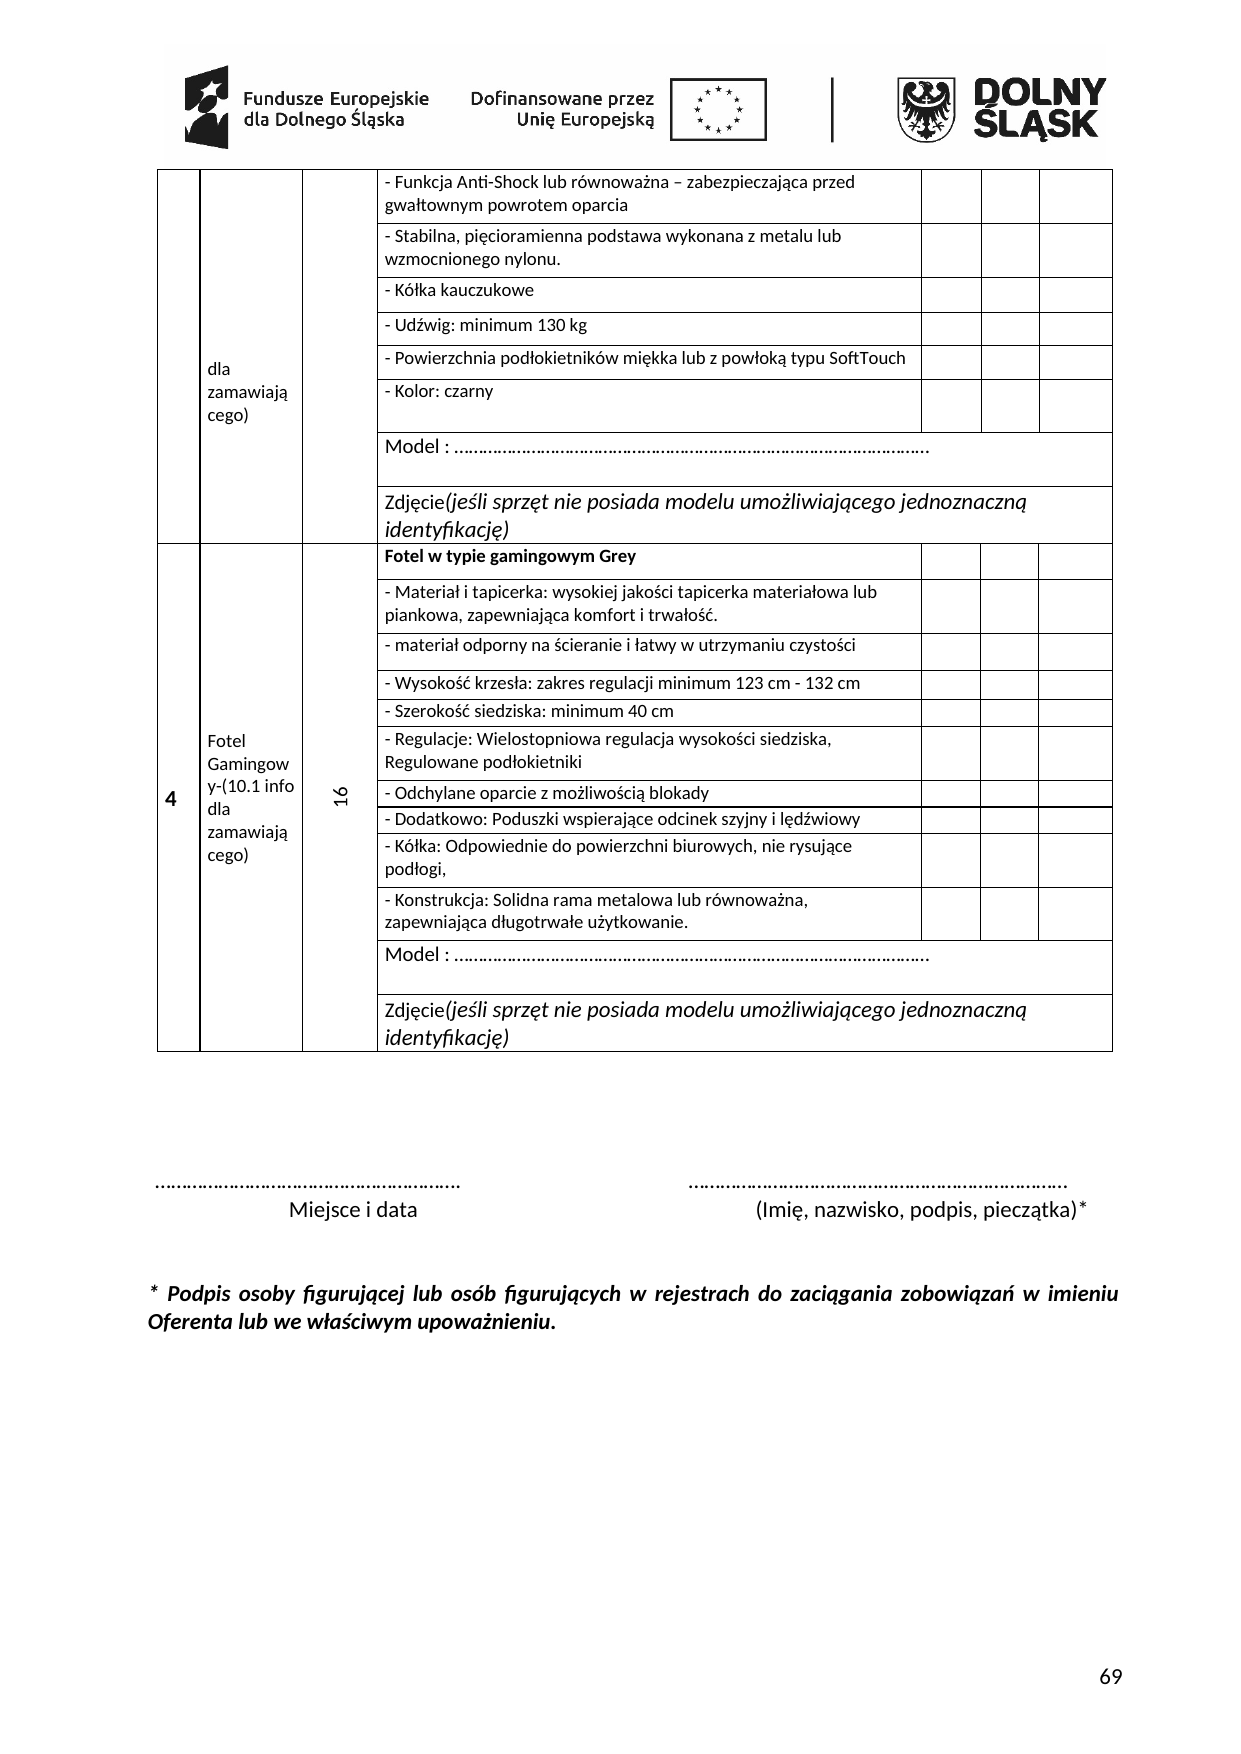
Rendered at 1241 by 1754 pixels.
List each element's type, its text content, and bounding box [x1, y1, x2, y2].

table_cell [982, 278, 1039, 312]
text * Podpis osoby figurującej lub osób figurujących w rejestrach do zaciągania zobowiązań w imieniu Oferenta lub we właściwym upoważnieniu. [148, 1279, 1122, 1335]
table_cell [1105, 808, 1112, 833]
table_cell - Szerokość siedziska: minimum 40 cm [378, 700, 921, 726]
table_cell [922, 888, 980, 940]
table_cell - Udźwig: minimum 130 kg [378, 313, 921, 345]
table_cell - materiał odporny na ścieranie i łatwy w utrzymaniu czystości [378, 634, 921, 670]
table_cell [982, 313, 1039, 345]
table_cell - Kółka kauczukowe [378, 278, 921, 312]
table_cell [981, 544, 1038, 579]
picture [163, 44, 1107, 169]
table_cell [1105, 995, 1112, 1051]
table_cell 16 [303, 544, 377, 1051]
table_cell [922, 346, 981, 378]
table_cell [1040, 313, 1112, 345]
table_cell - Regulacje: Wielostopniowa regulacja wysokości siedziska, Regulowane podłokietniki [378, 727, 921, 780]
table_cell [1040, 224, 1112, 277]
table_header …………………………………………………. Miejsce i data [148, 1111, 619, 1279]
table_cell [1040, 346, 1112, 378]
table_cell [981, 834, 1038, 887]
table_cell [1039, 580, 1112, 633]
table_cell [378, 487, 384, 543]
table_cell [973, 808, 980, 833]
table_cell [922, 580, 980, 633]
table_cell - Kolor: czarny [378, 380, 921, 432]
table_cell [1039, 808, 1046, 833]
table_cell [1039, 671, 1112, 698]
table_cell - Funkcja Anti-Shock lub równoważna – zabezpieczająca przed gwałtownym powrotem oparcia [378, 170, 921, 223]
table_cell [982, 380, 1039, 432]
table_cell - Powierzchnia podłokietników miękka lub z powłoką typu SoftTouch [378, 346, 921, 378]
table_cell [922, 671, 980, 698]
table_cell - Dodatkowo: Poduszki wspierające odcinek szyjny i lędźwiowy [378, 808, 921, 833]
table_cell [1039, 888, 1112, 940]
table_cell [922, 781, 929, 806]
table_header ……………………………………………………………… (Imię, nazwisko, podpis, pieczątka)* [619, 1111, 1103, 1279]
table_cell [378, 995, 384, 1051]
table_cell [981, 700, 1038, 726]
table_cell Model : ……………………………………………………………………………………… [378, 941, 1112, 994]
table_cell - Stabilna, pięcioramienna podstawa wykonana z metalu lub wzmocnionego nylonu. [378, 224, 921, 277]
table_cell 4 [158, 544, 199, 1051]
table_cell [981, 781, 988, 806]
table_cell - Materiał i tapicerka: wysokiej jakości tapicerka materiałowa lub piankowa, zapewniająca komfort i trwałość. [378, 580, 921, 633]
table_cell [1039, 634, 1112, 670]
table_cell [1040, 380, 1112, 432]
table_cell - Kółka: Odpowiednie do powierzchni biurowych, nie rysujące podłogi, [378, 834, 921, 887]
table_cell [981, 888, 1038, 940]
table_cell [982, 224, 1039, 277]
table_cell [922, 380, 981, 432]
table_cell [922, 727, 980, 780]
table_cell [922, 170, 981, 223]
table_cell [922, 224, 981, 277]
table_cell [922, 700, 980, 726]
table_cell - Konstrukcja: Solidna rama metalowa lub równoważna, zapewniająca długotrwałe użytkowanie. [378, 888, 921, 940]
table_cell - Odchylane oparcie z możliwością blokady [378, 781, 921, 806]
table_cell [922, 834, 980, 887]
table_cell [1105, 781, 1112, 806]
table_cell [981, 808, 988, 833]
table_cell [981, 580, 1038, 633]
table_cell [981, 671, 1038, 698]
table_cell Fotel w typie gamingowym Grey [378, 544, 921, 579]
table_cell Fotel Gamingowy-(10.1 info dla zamawiającego) [201, 544, 302, 1051]
table_cell [922, 278, 981, 312]
table_cell [922, 544, 980, 579]
table_cell [981, 634, 1038, 670]
table_cell Model : ……………………………………………………………………………………… [378, 433, 1112, 486]
table_cell [922, 634, 980, 670]
table_cell [1039, 727, 1112, 780]
table_cell [982, 346, 1039, 378]
table_cell [1039, 781, 1046, 806]
table_cell [1039, 544, 1112, 579]
table_cell [922, 808, 929, 833]
table_cell [1032, 808, 1038, 833]
table_cell [973, 781, 980, 806]
table_cell [981, 727, 1038, 780]
table_cell [1040, 170, 1112, 223]
table_cell [982, 170, 1039, 223]
table_cell [1040, 278, 1112, 312]
table_cell [1039, 834, 1112, 887]
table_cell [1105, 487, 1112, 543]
table_cell [1032, 781, 1038, 806]
table_cell [1039, 700, 1112, 726]
table_cell - Wysokość krzesła: zakres regulacji minimum 123 cm - 132 cm [378, 671, 921, 698]
table_cell [922, 313, 981, 345]
